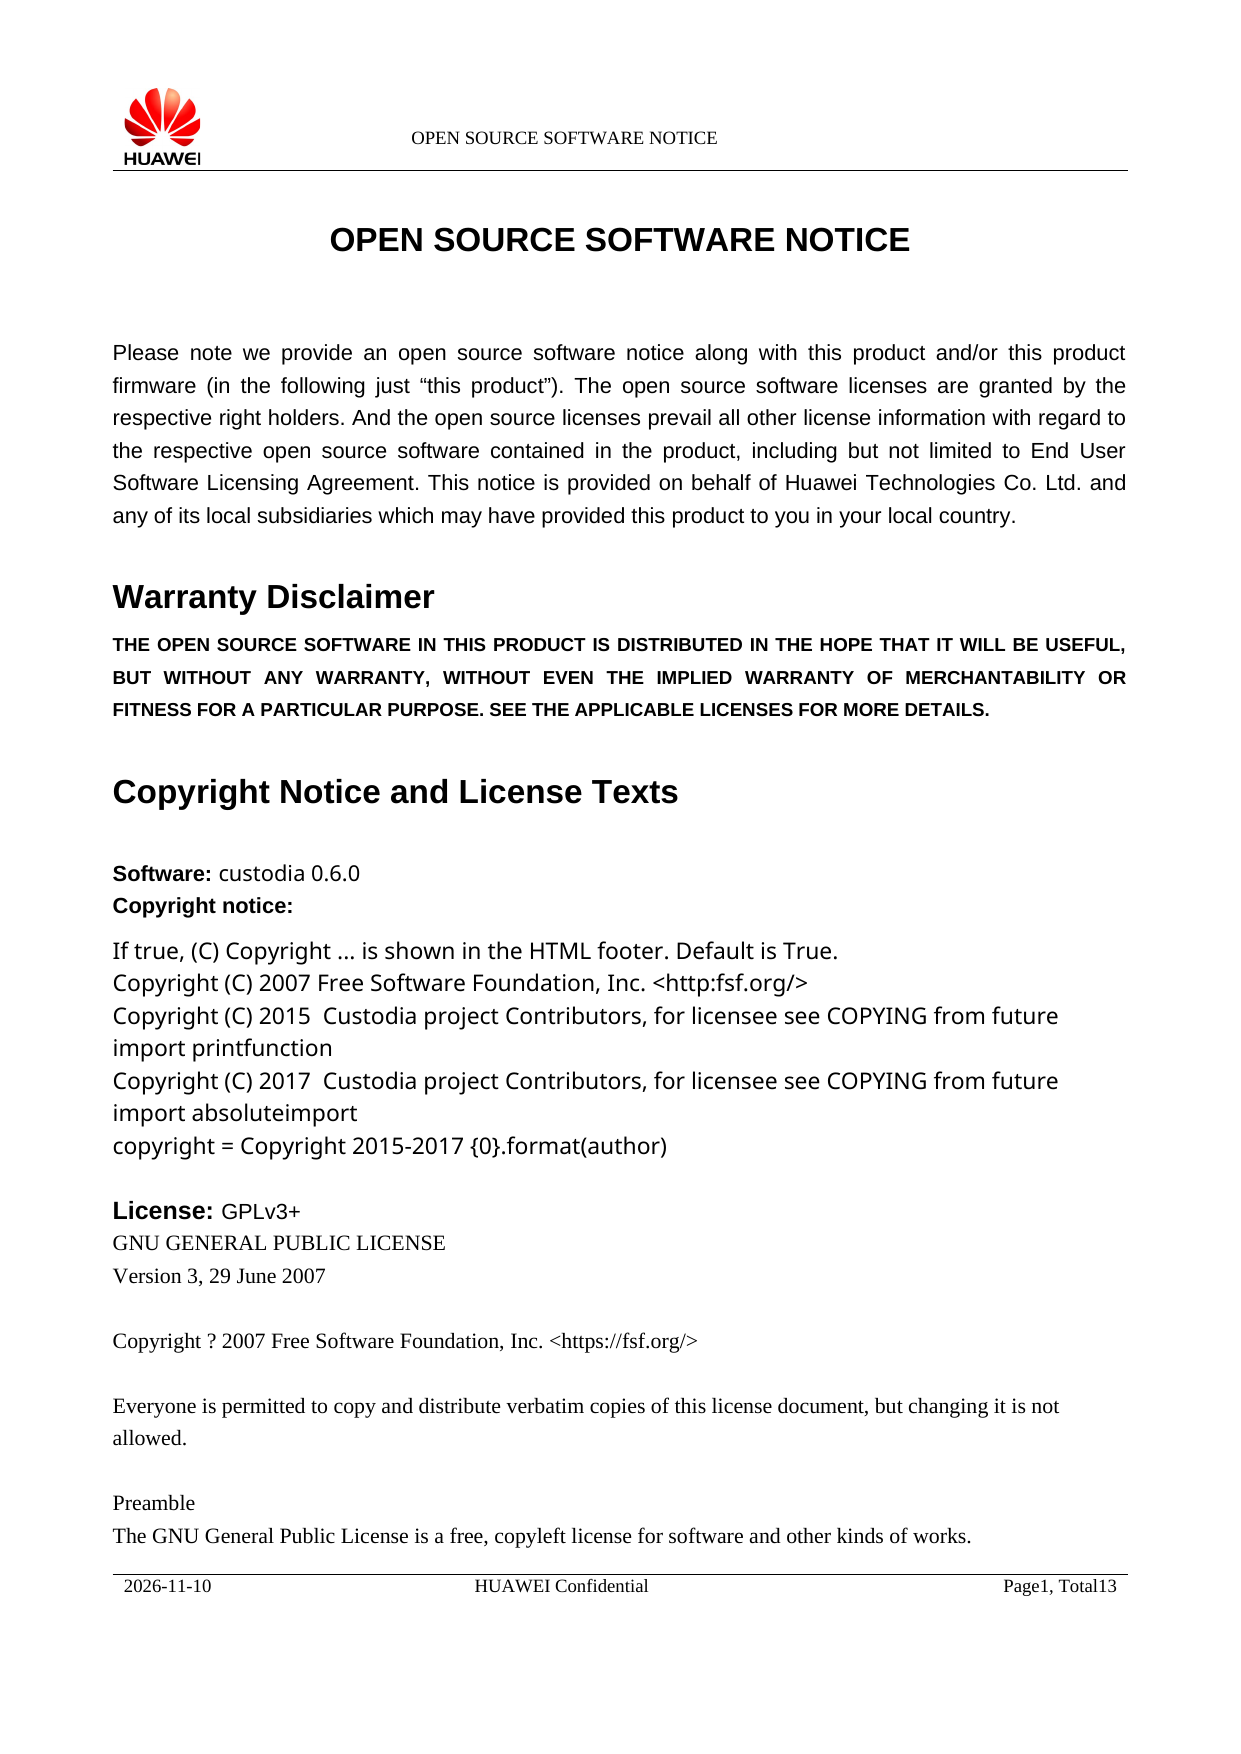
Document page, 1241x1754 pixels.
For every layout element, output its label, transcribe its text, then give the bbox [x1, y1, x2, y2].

picture [124, 88, 201, 165]
text Warranty Disclaimer [112, 564, 1128, 629]
title Software: custodia 0.6.0 [112, 856, 1128, 889]
text Copyright notice: [112, 889, 1128, 921]
text If true, (C) Copyright ... is shown in the HTML footer. Default is True. Copyright (C) 2007 Free Software Foundation, Inc. <http:fsf.org/> Copyright (C) 2015 Custodia project Contributors, for licensee see COPYING from future import printfunction Copyright (C) 2017 Custodia project Contributors, for licensee see COPYING from future import absoluteimport copyright = Copyright 2015-2017 {0}.format(author) [112, 934, 1128, 1194]
text License: GPLv3+ [112, 1194, 1128, 1226]
text Please note we provide an open source software notice along with this product and/or this product firmware (in the following just “this product”). The open source software licenses are granted by the respective right holders. And the open source licenses prevail all other license information with regard to the respective open source software contained in the product, including but not limited to End User Software Licensing Agreement. This notice is provided on behalf of Huawei Technologies Co. Ltd. and any of its local subsidiaries which may have provided this product to you in your local country. [112, 336, 1128, 531]
text OPEN SOURCE SOFTWARE NOTICE [112, 206, 1128, 271]
text Copyright Notice and License Texts [112, 759, 1128, 824]
text The open source software in this product is distributed in the hope that it will be useful, but WITHOUT ANY WARRANTY, without even the implied warranty of MERCHANTABILITY or FITNESS FOR A PARTICULAR PURPOSE. See the applicable licenses for more details. [112, 629, 1128, 726]
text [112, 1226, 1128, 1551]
